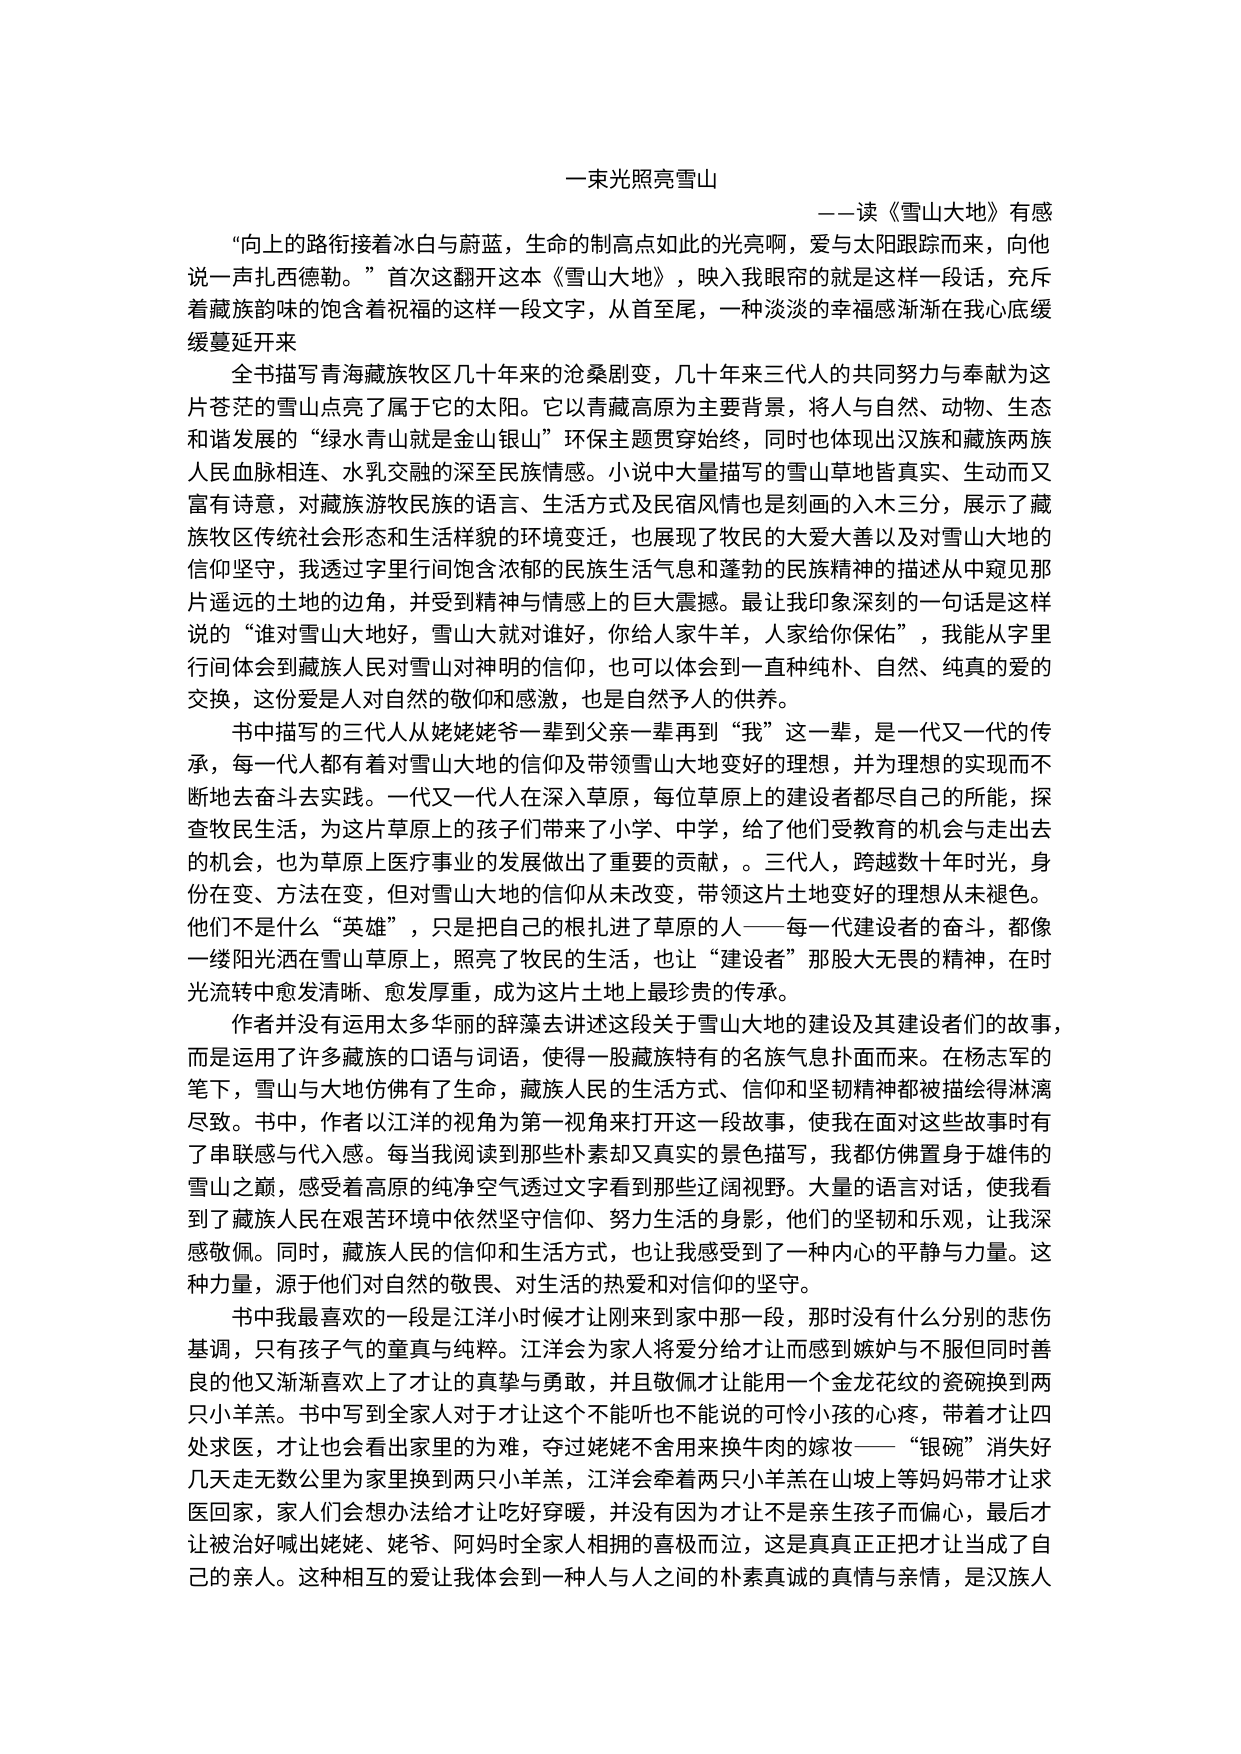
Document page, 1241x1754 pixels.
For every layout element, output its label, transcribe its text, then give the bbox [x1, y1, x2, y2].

text 书中描写的三代人从姥姥姥爷一辈到父亲一辈再到“我”这一辈，是一代又一代的传承，每一代人都有着对雪山大地的信仰及带领雪山大地变好的理想，并为理想的实现而不断地去奋斗去实践。一代又一代人在深入草原，每位草原上的建设者都尽自己的所能，探查牧民生活，为这片草原上的孩子们带来了小学、中学，给了他们受教育的机会与走出去的机会，也为草原上医疗事业的发展做出了重要的贡献，。三代人，跨越数十年时光，身份在变、方法在变，但对雪山大地的信仰从未改变，带领这片土地变好的理想从未褪色。他们不是什么“英雄”，只是把自己的根扎进了草原的人——每一代建设者的奋斗，都像一缕阳光洒在雪山草原上，照亮了牧民的生活，也让“建设者”那股大无畏的精神，在时光流转中愈发清晰、愈发厚重，成为这片土地上最珍贵的传承。 [187, 714, 1053, 1007]
text 一束光照亮雪山 [187, 162, 1053, 194]
text 全书描写青海藏族牧区几十年来的沧桑剧变，几十年来三代人的共同努力与奉献为这片苍茫的雪山点亮了属于它的太阳。它以青藏高原为主要背景，将人与自然、动物、生态和谐发展的“绿水青山就是金山银山”环保主题贯穿始终，同时也体现出汉族和藏族两族人民血脉相连、水乳交融的深至民族情感。小说中大量描写的雪山草地皆真实、生动而又富有诗意，对藏族游牧民族的语言、生活方式及民宿风情也是刻画的入木三分，展示了藏族牧区传统社会形态和生活样貌的环境变迁，也展现了牧民的大爱大善以及对雪山大地的信仰坚守，我透过字里行间饱含浓郁的民族生活气息和蓬勃的民族精神的描述从中窥见那片遥远的土地的边角，并受到精神与情感上的巨大震撼。最让我印象深刻的一句话是这样说的“谁对雪山大地好，雪山大就对谁好，你给人家牛羊，人家给你保佑”，我能从字里行间体会到藏族人民对雪山对神明的信仰，也可以体会到一直种纯朴、自然、纯真的爱的交换，这份爱是人对自然的敬仰和感激，也是自然予人的供养。 [187, 357, 1053, 714]
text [187, 1299, 1053, 1592]
text “向上的路衔接着冰白与蔚蓝，生命的制高点如此的光亮啊，爱与太阳跟踪而来，向他说一声扎西德勒。”首次这翻开这本《雪山大地》，映入我眼帘的就是这样一段话，充斥着藏族韵味的饱含着祝福的这样一段文字，从首至尾，一种淡淡的幸福感渐渐在我心底缓缓蔓延开来 [187, 227, 1053, 357]
text ——读《雪山大地》有感 [187, 194, 1053, 227]
text 作者并没有运用太多华丽的辞藻去讲述这段关于雪山大地的建设及其建设者们的故事，而是运用了许多藏族的口语与词语，使得一股藏族特有的名族气息扑面而来。在杨志军的笔下，雪山与大地仿佛有了生命，藏族人民的生活方式、信仰和坚韧精神都被描绘得淋漓尽致。书中，作者以江洋的视角为第一视角来打开这一段故事，使我在面对这些故事时有了串联感与代入感。每当我阅读到那些朴素却又真实的景色描写，我都仿佛置身于雄伟的雪山之巅，感受着高原的纯净空气透过文字看到那些辽阔视野。大量的语言对话，使我看到了藏族人民在艰苦环境中依然坚守信仰、努力生活的身影，他们的坚韧和乐观，让我深感敬佩。同时，藏族人民的信仰和生活方式，也让我感受到了一种内心的平静与力量。这种力量，源于他们对自然的敬畏、对生活的热爱和对信仰的坚守。 [187, 1007, 1053, 1299]
